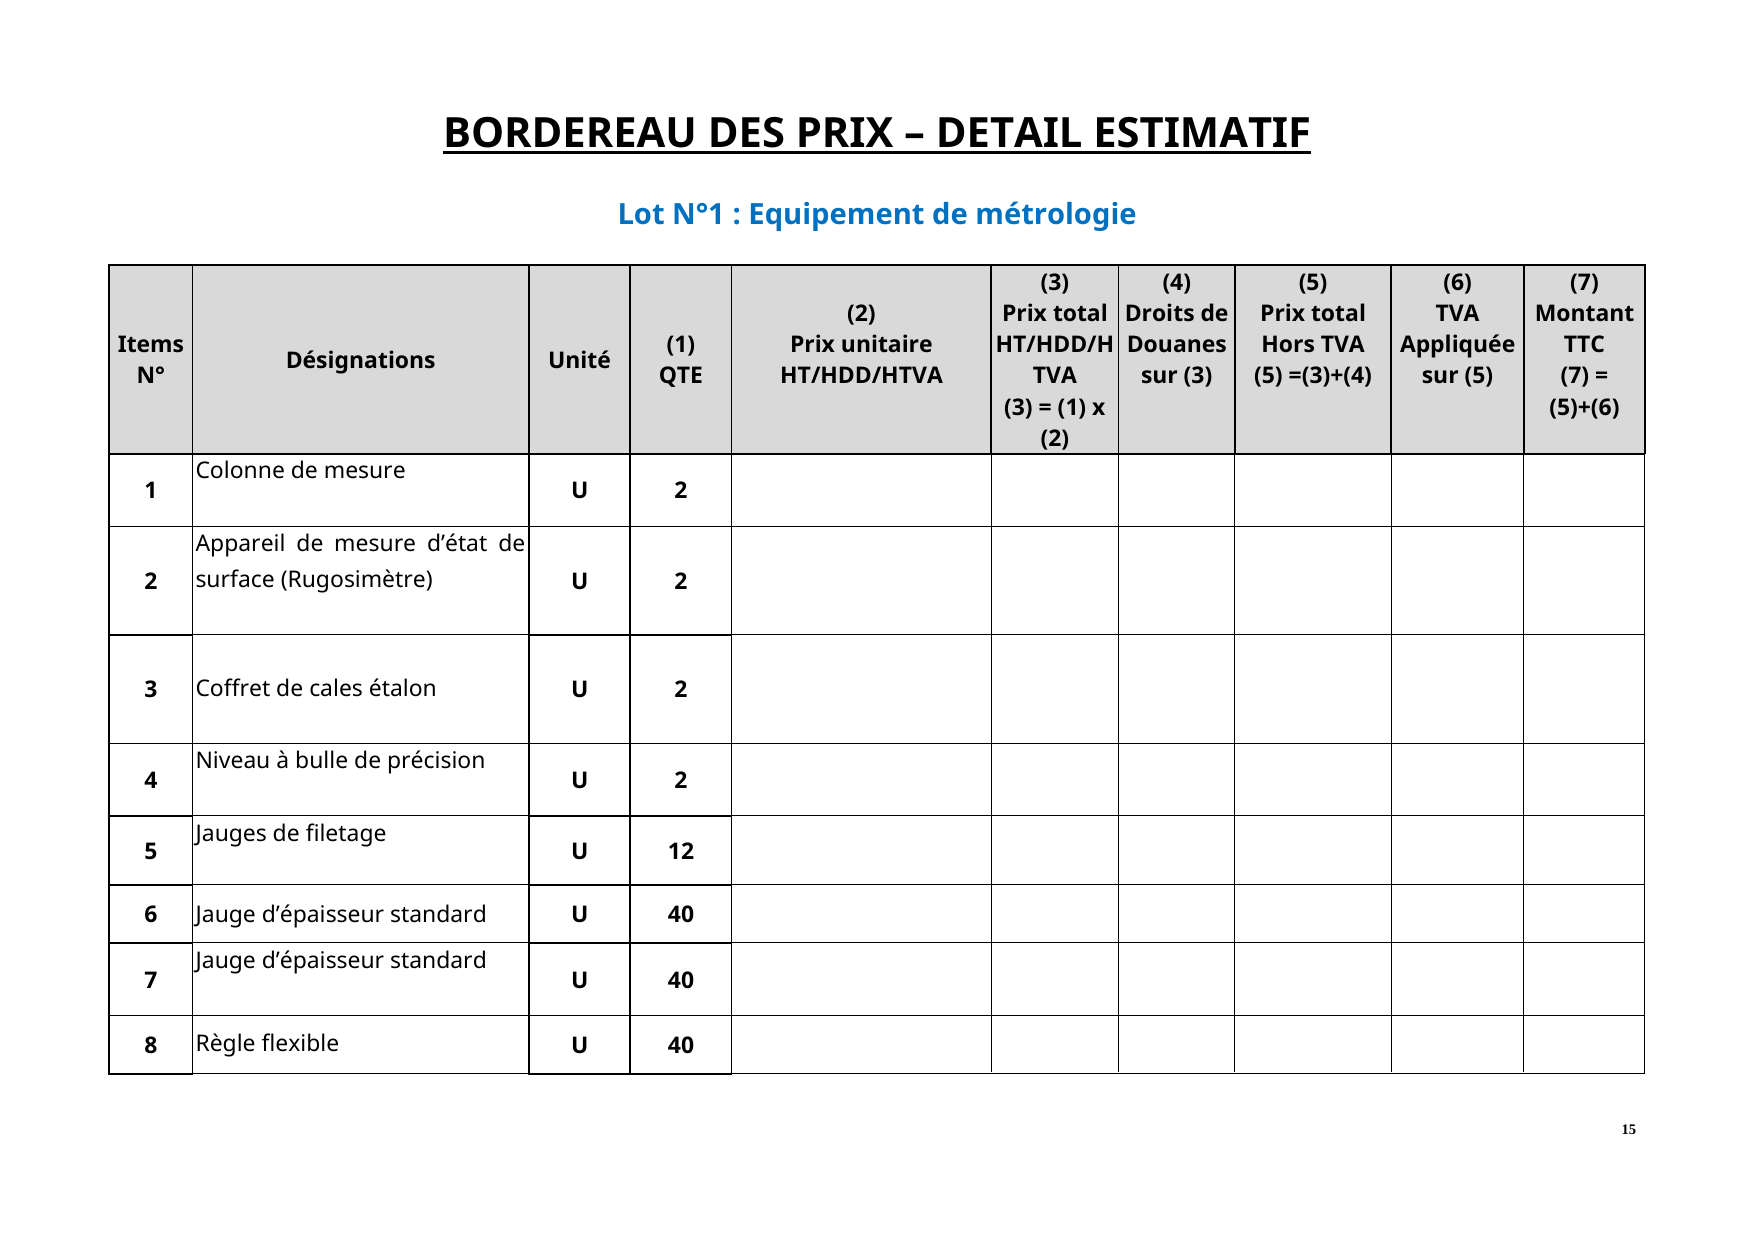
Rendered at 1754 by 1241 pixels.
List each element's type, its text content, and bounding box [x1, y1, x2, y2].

table_cell U [530, 944, 629, 1015]
table_cell Appareil de mesure d’état de surface (Rugosimètre) [193, 527, 528, 634]
table_header Items N° [110, 266, 192, 453]
table_cell [992, 885, 1118, 942]
table_header (4) Droits de Douanes sur (3) [1119, 266, 1234, 453]
table_cell [1119, 816, 1234, 884]
table_cell [1392, 744, 1523, 815]
table_cell Jauge d’épaisseur standard [193, 885, 528, 942]
table_cell [1119, 744, 1234, 815]
table_cell 2 [631, 744, 731, 815]
table_header (1) QTE [631, 266, 731, 453]
table_cell 1 [110, 455, 192, 526]
table_cell [1119, 527, 1234, 634]
table_cell Jauges de filetage [193, 816, 528, 884]
table_cell [1119, 635, 1234, 743]
table_cell 2 [631, 636, 731, 743]
table_header Unité [530, 266, 629, 453]
table_cell 40 [631, 1016, 731, 1073]
table_cell [732, 635, 991, 743]
table_cell Règle flexible [193, 1016, 528, 1073]
table_cell [992, 943, 1118, 1015]
table_header (6) TVA Appliquée sur (5) [1392, 266, 1523, 453]
table_cell U [530, 886, 629, 942]
table_cell [992, 816, 1118, 884]
table_cell [1235, 455, 1391, 526]
table_cell [732, 885, 991, 942]
table_cell [992, 744, 1118, 815]
text Lot N°1 : Equipement de métrologie [118, 193, 1636, 233]
table_cell 40 [631, 944, 731, 1015]
table_cell [992, 635, 1118, 743]
table_cell [991, 1016, 1118, 1073]
table_header Désignations [193, 266, 528, 453]
table_cell 4 [110, 744, 192, 815]
table_cell 7 [110, 944, 192, 1015]
table_cell U [530, 817, 629, 884]
table_cell 8 [110, 1016, 192, 1073]
table_cell [732, 943, 991, 1015]
table_cell [1391, 1016, 1524, 1073]
table_cell [992, 455, 1118, 526]
table_header (2) Prix unitaire HT/HDD/HTVA [732, 266, 990, 453]
table_cell 2 [631, 455, 731, 526]
table_cell [1119, 885, 1234, 942]
table_cell [1524, 943, 1644, 1015]
table_cell [1235, 744, 1391, 815]
table_cell Coffret de cales étalon [193, 635, 528, 743]
table_cell 12 [631, 817, 731, 884]
table_cell [732, 455, 991, 526]
table_cell [1235, 816, 1391, 884]
table_cell [1235, 635, 1391, 743]
table_cell 2 [631, 527, 731, 634]
table_header (5) Prix total Hors TVA (5) =(3)+(4) [1236, 266, 1390, 453]
table_cell [732, 1016, 991, 1073]
table_cell [1392, 635, 1523, 743]
table_cell [1524, 885, 1644, 942]
table_cell U [530, 636, 629, 743]
table_header (3) Prix total HT/HDD/HTVA (3) = (1) x (2) [992, 266, 1118, 453]
table_cell [1524, 1016, 1644, 1073]
table_cell [1119, 943, 1234, 1015]
table_cell [1524, 455, 1644, 526]
table_cell Colonne de mesure [193, 455, 528, 526]
table_cell U [530, 744, 629, 815]
table_cell [1524, 816, 1644, 884]
table_cell [1235, 885, 1391, 942]
table_cell [1524, 744, 1644, 815]
table_cell [1235, 943, 1391, 1015]
table_cell 2 [110, 527, 192, 634]
table_cell [1524, 635, 1644, 743]
table_cell [1392, 527, 1523, 634]
table_cell [732, 816, 991, 884]
table_header (7) Montant TTC (7) = (5)+(6) [1525, 266, 1644, 453]
table_cell 40 [631, 886, 731, 942]
table_cell [732, 527, 991, 634]
table_cell Jauge d’épaisseur standard [193, 943, 528, 1015]
table_cell [1392, 455, 1523, 526]
table_cell [1392, 816, 1523, 884]
table_cell [1119, 455, 1234, 526]
table_cell [1235, 527, 1391, 634]
table_cell 5 [110, 817, 192, 884]
text BORDEREAU DES PRIX – DETAIL ESTIMATIF [118, 103, 1636, 159]
table_cell [1392, 943, 1523, 1015]
table_cell 6 [110, 886, 192, 942]
table_cell U [530, 1016, 629, 1073]
table_cell [1235, 1016, 1391, 1073]
table_cell [732, 744, 991, 815]
table_cell [992, 527, 1118, 634]
table_cell [1392, 885, 1523, 942]
table_cell [1524, 527, 1644, 634]
table_cell 3 [110, 636, 192, 743]
table_cell Niveau à bulle de précision [193, 744, 528, 815]
table_cell [1118, 1016, 1235, 1073]
table_cell U [530, 527, 629, 634]
table_cell U [530, 455, 629, 526]
